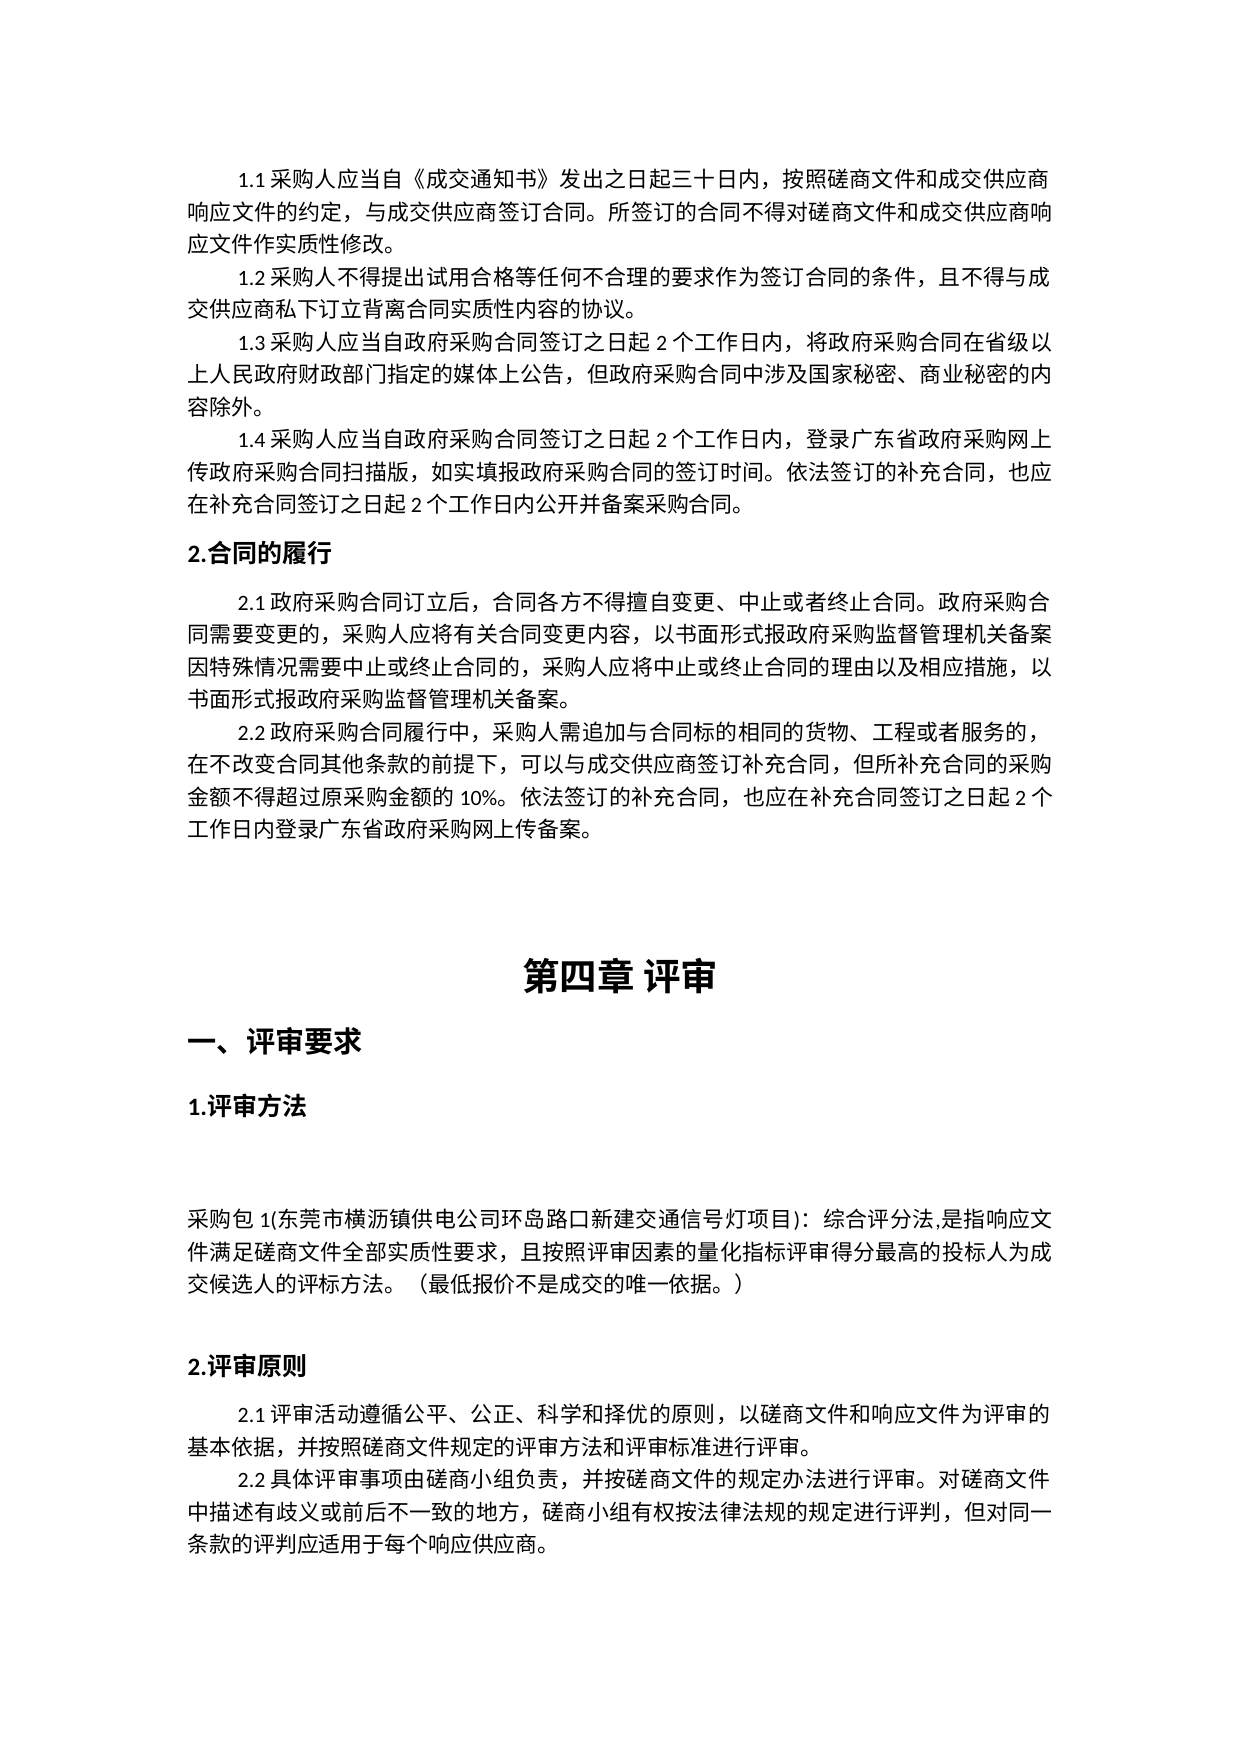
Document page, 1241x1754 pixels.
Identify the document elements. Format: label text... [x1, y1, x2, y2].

text 2.1政府采购合同订立后，合同各方不得擅自变更、中止或者终止合同。政府采购合同需要变更的，采购人应将有关合同变更内容，以书面形式报政府采购监督管理机关备案；因特殊情况需要中止或终止合同的，采购人应将中止或终止合同的理由以及相应措施，以书面形式报政府采购监督管理机关备案。 [187, 584, 1053, 714]
text 2.1评审活动遵循公平、公正、科学和择优的原则，以磋商文件和响应文件为评审的基本依据，并按照磋商文件规定的评审方法和评审标准进行评审。 [187, 1397, 1053, 1462]
text 1.评审方法 [187, 1072, 1053, 1137]
text 一、评审要求 [187, 1007, 1053, 1072]
text 1.3采购人应当自政府采购合同签订之日起2个工作日内，将政府采购合同在省级以上人民政府财政部门指定的媒体上公告，但政府采购合同中涉及国家秘密、商业秘密的内容除外。 [187, 324, 1053, 422]
text 采购包1(东莞市横沥镇供电公司环岛路口新建交通信号灯项目)：综合评分法,是指响应文件满足磋商文件全部实质性要求，且按照评审因素的量化指标评审得分最高的投标人为成交候选人的评标方法。（最低报价不是成交的唯一依据。） [187, 1202, 1053, 1299]
text 1.4采购人应当自政府采购合同签订之日起2个工作日内，登录广东省政府采购网上传政府采购合同扫描版，如实填报政府采购合同的签订时间。依法签订的补充合同，也应在补充合同签订之日起2个工作日内公开并备案采购合同。 [187, 422, 1053, 519]
text 2.合同的履行 [187, 519, 1053, 584]
text 2.2政府采购合同履行中，采购人需追加与合同标的相同的货物、工程或者服务的，在不改变合同其他条款的前提下，可以与成交供应商签订补充合同，但所补充合同的采购金额不得超过原采购金额的10%。依法签订的补充合同，也应在补充合同签订之日起2个工作日内登录广东省政府采购网上传备案。 [187, 714, 1053, 844]
text 第四章 评审 [187, 942, 1053, 1007]
text 2.评审原则 [187, 1332, 1053, 1397]
text 2.2具体评审事项由磋商小组负责，并按磋商文件的规定办法进行评审。对磋商文件中描述有歧义或前后不一致的地方，磋商小组有权按法律法规的规定进行评判，但对同一条款的评判应适用于每个响应供应商。 [187, 1462, 1053, 1559]
text 1.2采购人不得提出试用合格等任何不合理的要求作为签订合同的条件，且不得与成交供应商私下订立背离合同实质性内容的协议。 [187, 259, 1053, 324]
text 1.1采购人应当自《成交通知书》发出之日起三十日内，按照磋商文件和成交供应商响应文件的约定，与成交供应商签订合同。所签订的合同不得对磋商文件和成交供应商响应文件作实质性修改。 [187, 162, 1053, 259]
